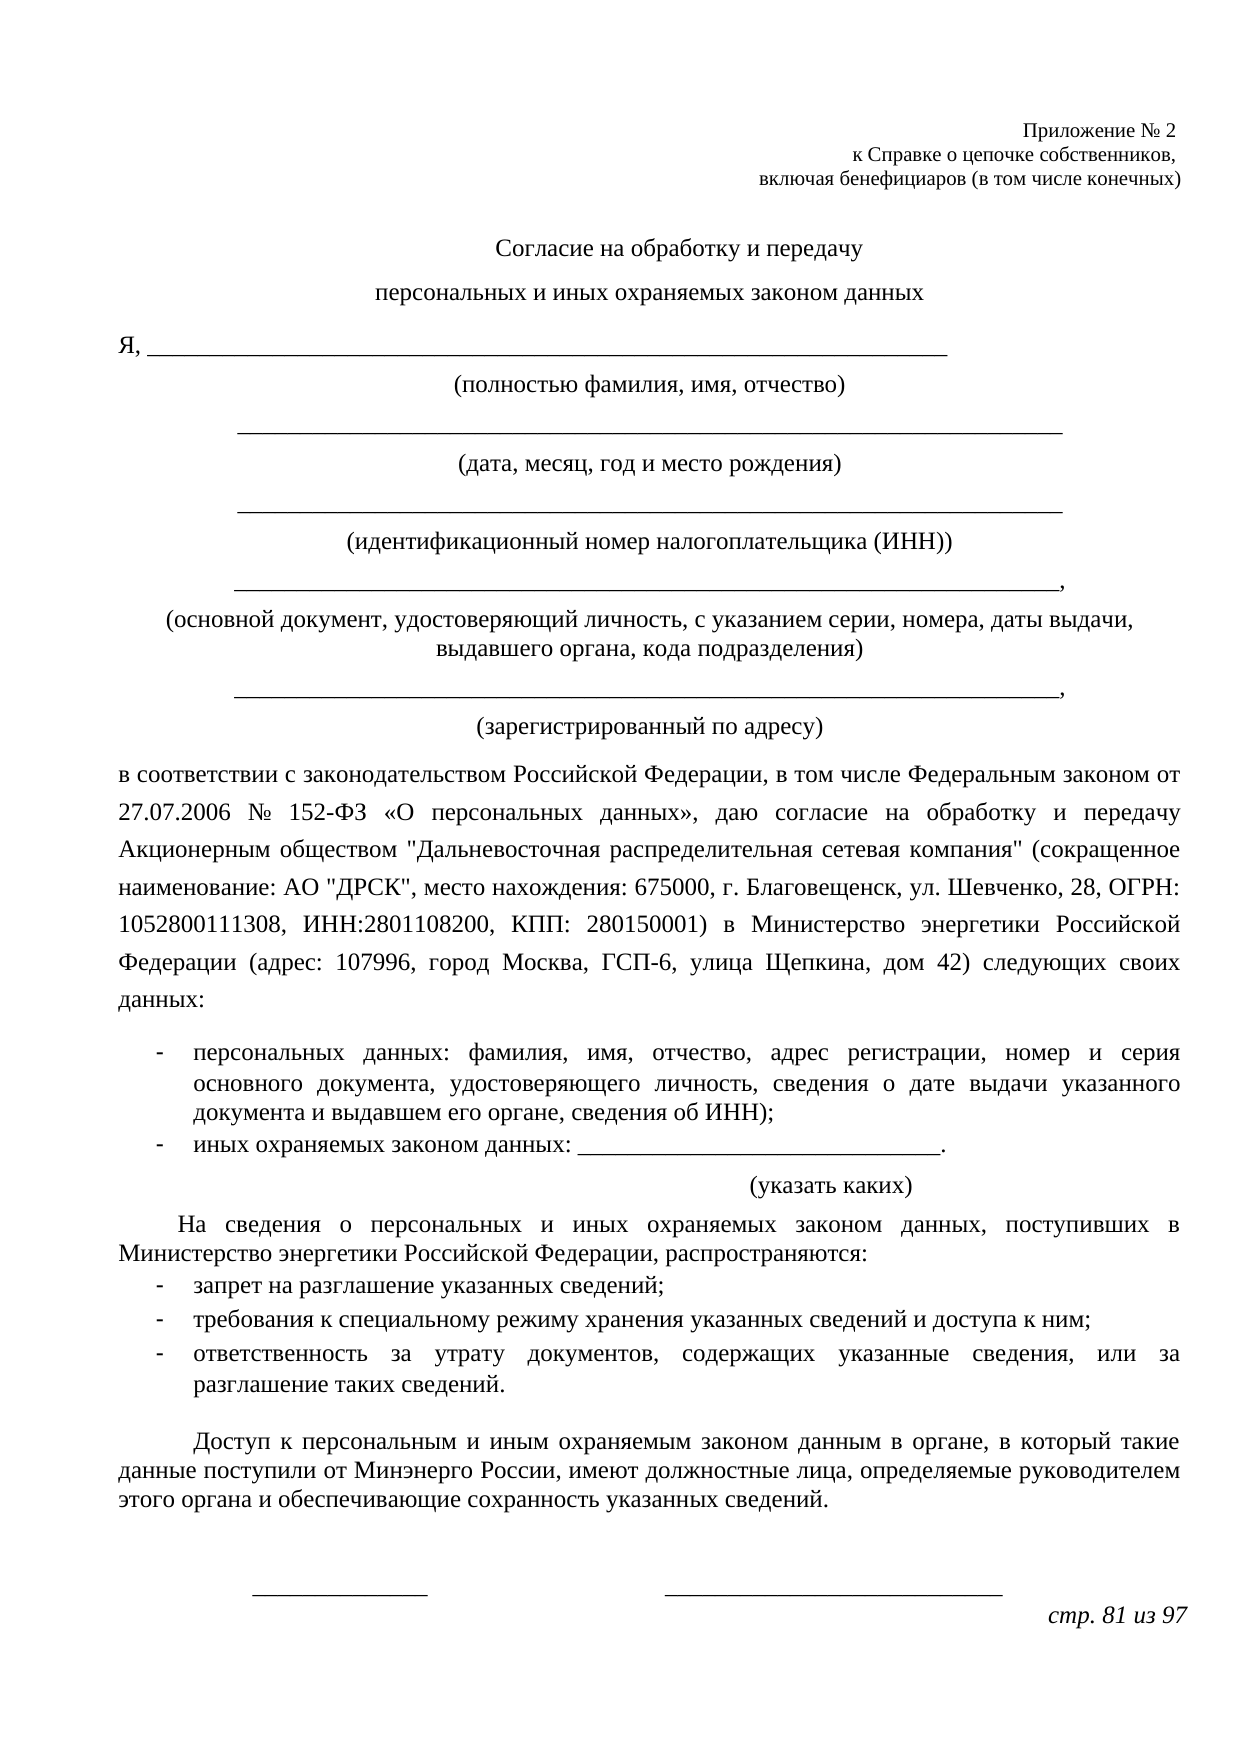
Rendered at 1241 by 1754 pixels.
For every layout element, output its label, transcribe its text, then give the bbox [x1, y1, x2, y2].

text Доступ к персональным и иным охраняемым законом данным в органе, в который такие данные поступили от Минэнерго России, имеют должностные лица, определяемые руководителем этого органа и обеспечивающие сохранность указанных сведений. [118, 1426, 1181, 1512]
list ответственность за утрату документов, содержащих указанные сведения, или за разглашение таких сведений. [156, 1335, 1181, 1397]
text На сведения о персональных и иных охраняемых законом данных, поступивших в Министерство энергетики Российской Федерации, распространяются: [118, 1209, 1181, 1267]
text (дата, месяц, год и место рождения) [118, 448, 1181, 476]
text Согласие на обработку и передачу персональных и иных охраняемых законом данных [118, 233, 1181, 305]
list иных охраняемых законом данных: _____________________________. [156, 1125, 1181, 1159]
text __________________________________________________________________, [118, 565, 1181, 594]
text Я, ________________________________________________________________ [118, 330, 1181, 359]
list требования к специальному режиму хранения указанных сведений и доступа к ним; [156, 1301, 1181, 1335]
text (основной документ, удостоверяющий личность, с указанием серии, номера, даты выдачи, выдавшего органа, кода подразделения) [118, 604, 1181, 662]
list запрет на разглашение указанных сведений; [156, 1267, 1181, 1301]
text в соответствии с законодательством Российской Федерации, в том числе Федеральным законом от 27.07.2006 № 152-ФЗ «О персональных данных», даю согласие на обработку и передачу Акционерным обществом "Дальневосточная распределительная сетевая компания" (сокращенное наименование: АО "ДРСК", место нахождения: 675000, г. Благовещенск, ул. Шевченко, 28, ОГРН: 1052800111308, ИНН:2801108200, КПП: 280150001) в Министерство энергетики Российской Федерации (адрес: 107996, город Москва, ГСП-6, улица Щепкина, дом 42) следующих своих данных: [118, 751, 1181, 1013]
text (указать каких) [118, 1170, 1181, 1199]
text ______________ ___________________________ [193, 1570, 1181, 1599]
text __________________________________________________________________ [118, 487, 1181, 516]
text (полностью фамилия, имя, отчество) [118, 369, 1181, 398]
text (зарегистрированный по адресу) [118, 711, 1181, 740]
text Приложение № 2 к Справке о цепочке собственников, включая бенефициаров (в том числе конечных) [118, 118, 1181, 190]
text __________________________________________________________________ [118, 408, 1181, 437]
text __________________________________________________________________, [118, 672, 1181, 701]
text (идентификационный номер налогоплательщика (ИНН)) [118, 526, 1181, 555]
list персональных данных: фамилия, имя, отчество, адрес регистрации, номер и серия основного документа, удостоверяющего личность, сведения о дате выдачи указанного документа и выдавшем его органе, сведения об ИНН); [156, 1034, 1181, 1125]
